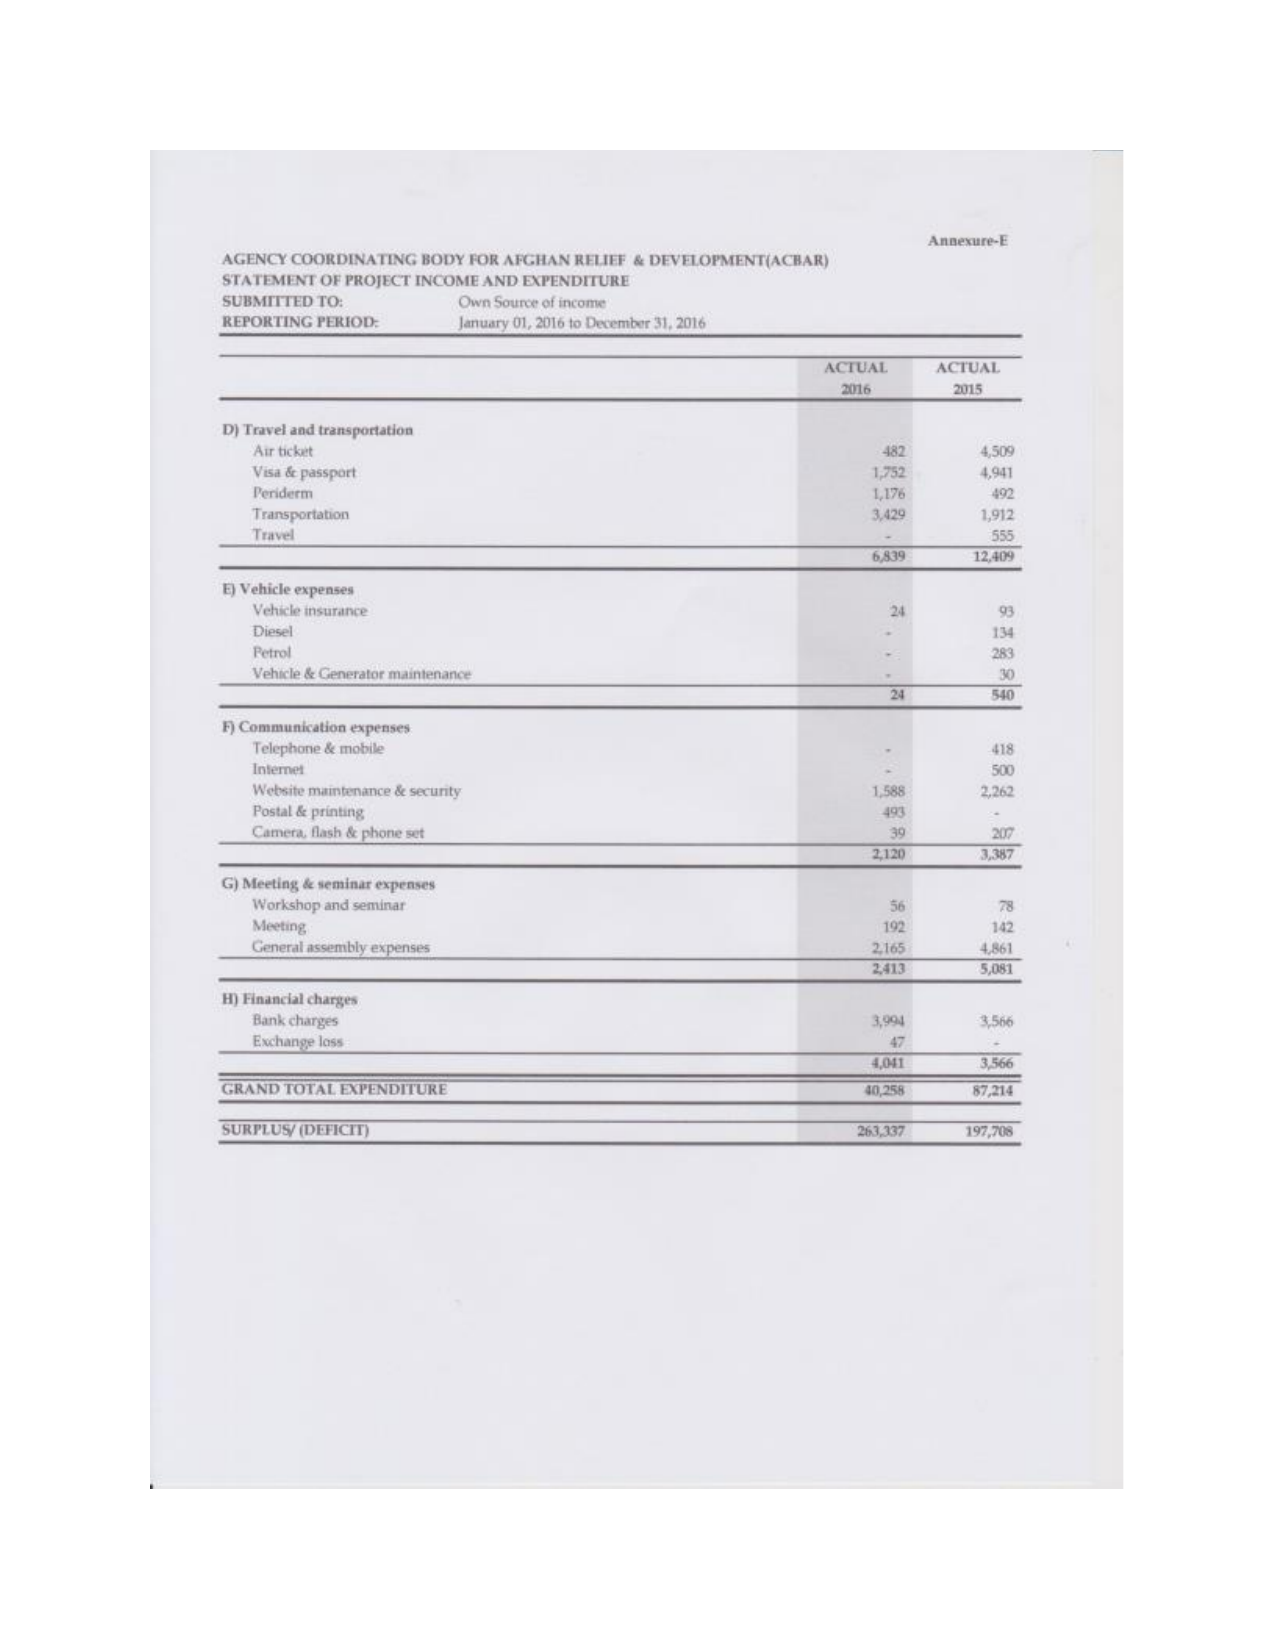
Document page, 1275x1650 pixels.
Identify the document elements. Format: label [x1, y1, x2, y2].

picture [150, 150, 1124, 1489]
